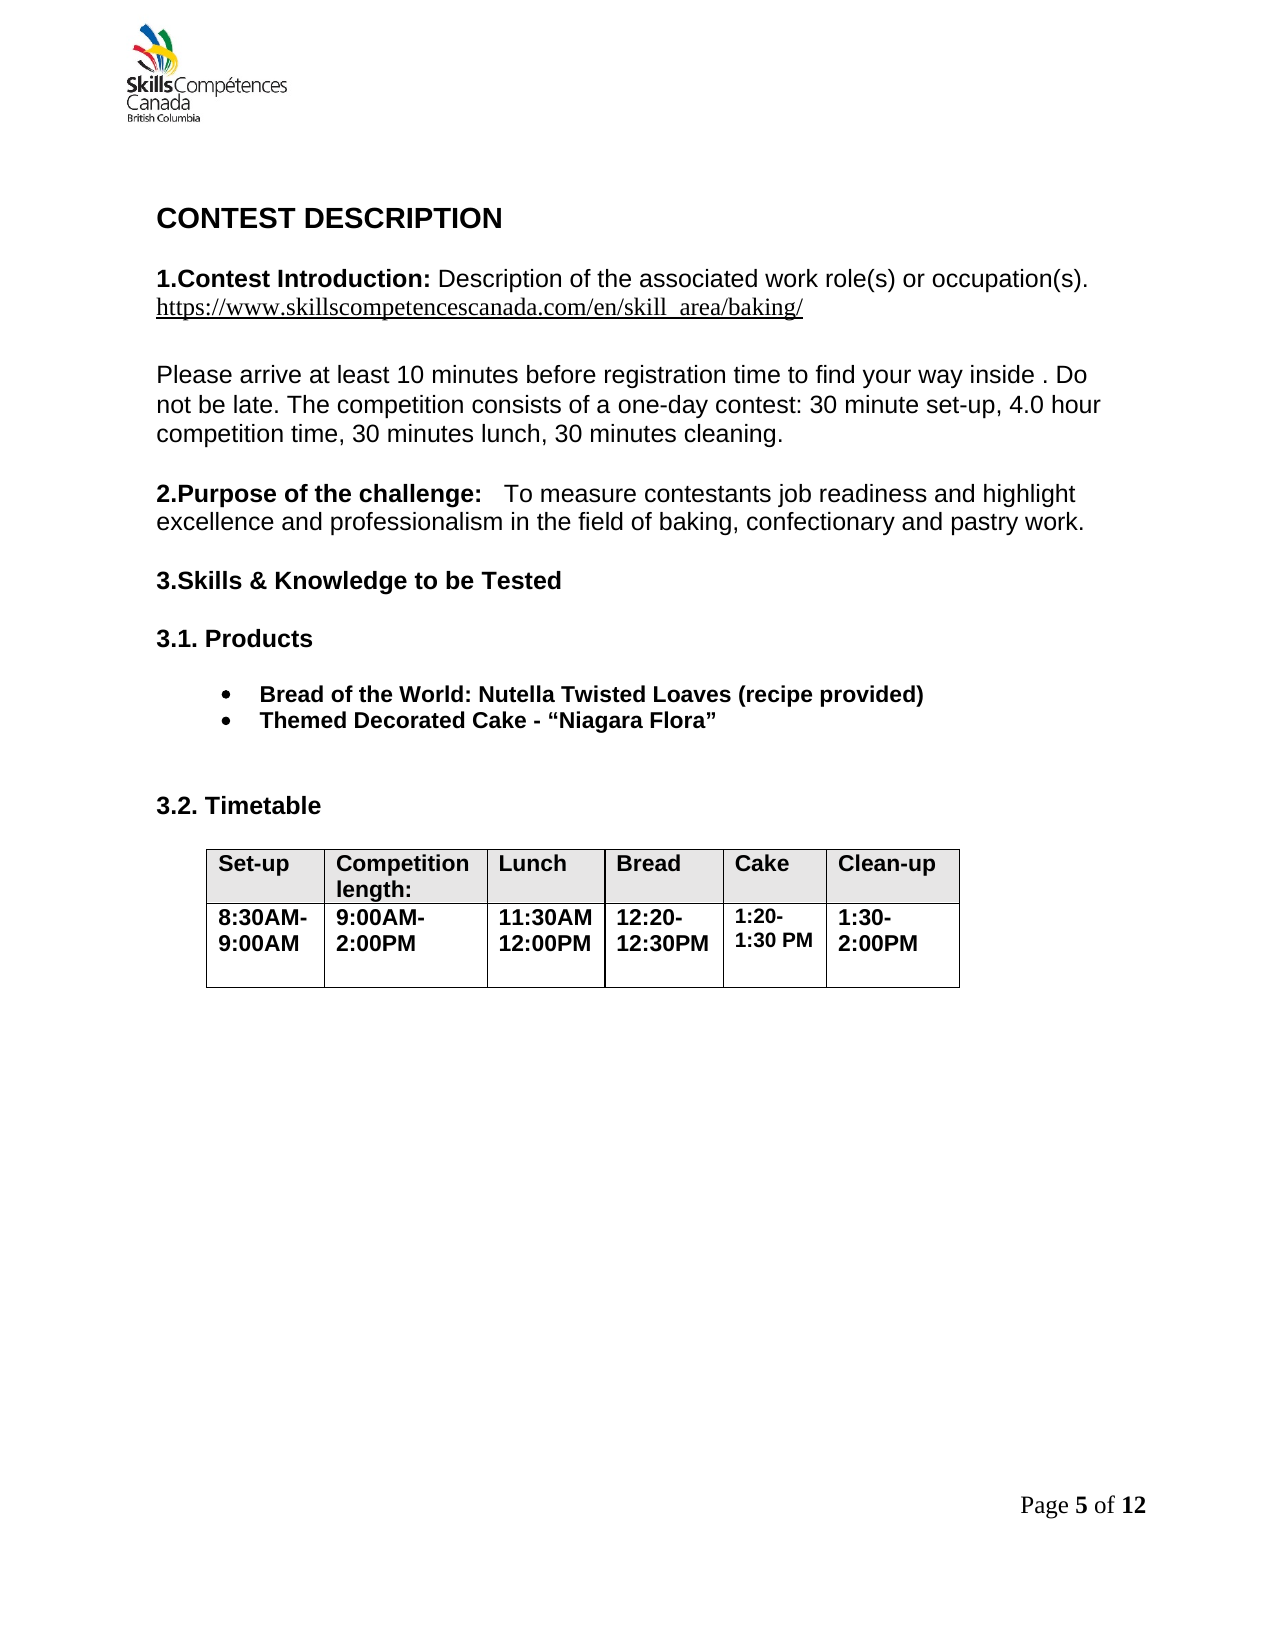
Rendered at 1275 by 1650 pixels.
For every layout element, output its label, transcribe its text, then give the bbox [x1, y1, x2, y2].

table_cell 1:20- 1:30 PM [724, 904, 826, 987]
table_header Cake [724, 850, 826, 902]
list Themed Decorated Cake - “Niagara Flora” [222, 707, 1146, 734]
text https://www.skillscompetencescanada.com/en/skill_area/baking/ [156, 292, 1146, 321]
table_header Set-up [207, 850, 324, 902]
text 3.Skills & Knowledge to be Tested [156, 566, 586, 595]
table_header Clean-up [827, 850, 959, 902]
picture [115, 0, 298, 163]
text 1.Contest Introduction: Description of the associated work role(s) or occupation(s). [156, 263, 1146, 292]
text 2.Purpose of the challenge: To measure contestants job readiness and highlight excellence and professionalism in the field of baking, confectionary and pastry work. [156, 479, 1146, 536]
table_cell 8:30AM- 9:00AM [207, 904, 324, 987]
table_cell 9:00AM- 2:00PM [325, 904, 487, 987]
text Please arrive at least 10 minutes before registration time to find your way inside . Do not be late. The competition consists of a one-day contest: 30 minute set-up, 4.0 hour competition time, 30 minutes lunch, 30 minutes cleaning. [156, 360, 1120, 449]
table_cell 12:20- 12:30PM [606, 904, 723, 987]
table_header Competition length: [325, 850, 487, 902]
text 3.1. Products [156, 623, 586, 652]
text CONTEST DESCRIPTION [156, 201, 1146, 235]
table_cell 11:30AM12:00PM [488, 904, 604, 987]
table_header Lunch [488, 850, 604, 902]
table_header Bread [606, 850, 723, 902]
table_cell 1:30- 2:00PM [827, 904, 959, 987]
text 3.2. Timetable [156, 791, 1146, 820]
list Bread of the World: Nutella Twisted Loaves (recipe provided) [222, 681, 1146, 707]
